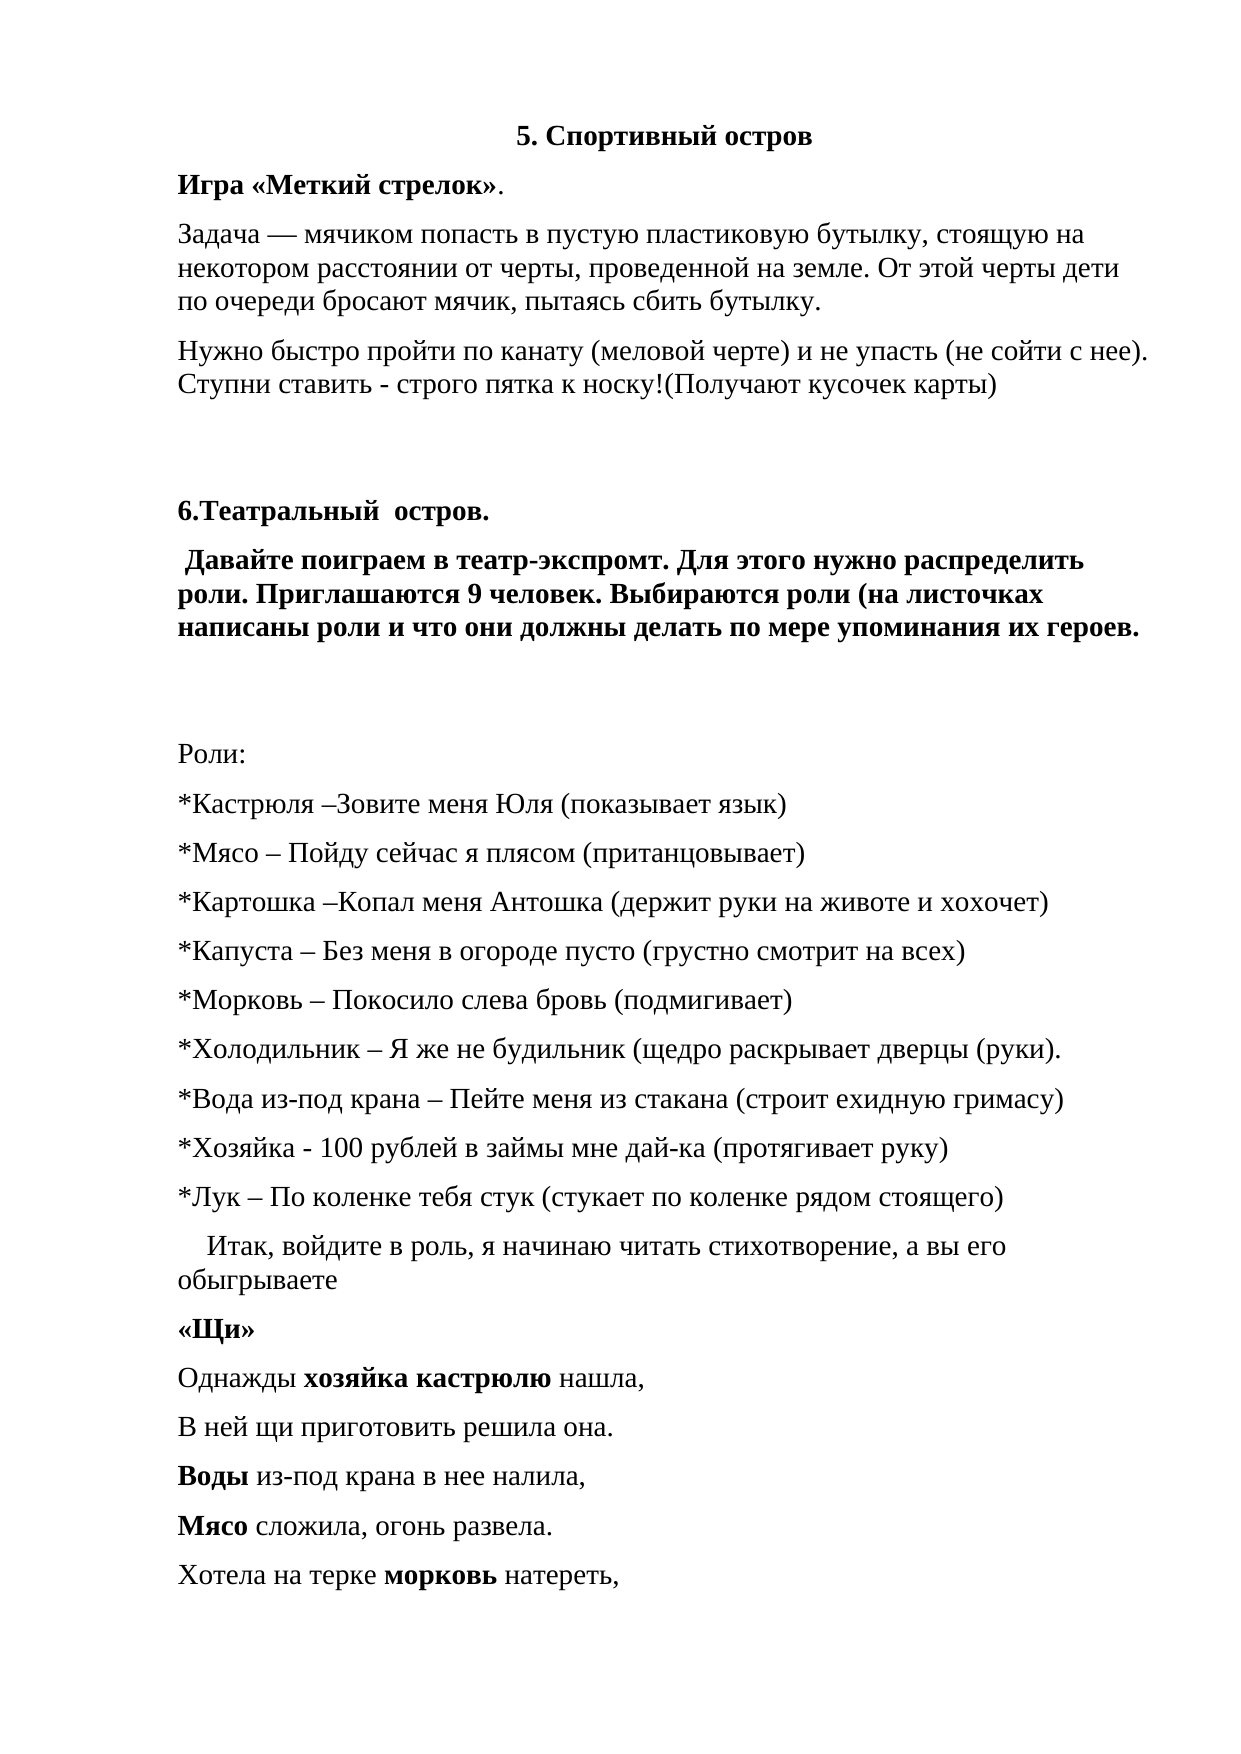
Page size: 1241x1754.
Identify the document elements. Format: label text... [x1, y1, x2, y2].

text Однажды хозяйка кастрюлю нашла, [177, 1360, 1152, 1394]
text *Вода из-под крана – Пейте меня из стакана (строит ехидную гримасу) [177, 1081, 1152, 1114]
text 6.Театральный остров. [177, 493, 1152, 527]
text *Морковь – Покосило слева бровь (подмигивает) [177, 982, 1152, 1016]
text Воды из-под крана в нее налила, [177, 1458, 1152, 1492]
text «Щи» [177, 1311, 1152, 1344]
text *Лук – По коленке тебя стук (стукает по коленке рядом стоящего) [177, 1179, 1152, 1213]
text *Мясо – Пойду сейчас я плясом (пританцовывает) [177, 835, 1152, 868]
text Итак, войдите в роль, я начинаю читать стихотворение, а вы его обыгрываете [177, 1228, 1152, 1295]
text Задача — мячиком попасть в пустую пластиковую бутылку, стоящую на некотором расстоянии от черты, проведенной на земле. От этой черты дети по очереди бросают мячик, пытаясь сбить бутылку. [177, 216, 1152, 317]
text *Кастрюля –Зовите меня Юля (показывает язык) [177, 786, 1152, 819]
text Игра «Меткий стрелок». [177, 167, 1152, 201]
text *Картошка –Копал меня Антошка (держит руки на животе и хохочет) [177, 884, 1152, 918]
text 5. Спортивный остров [177, 118, 1152, 152]
text В ней щи приготовить решила она. [177, 1409, 1152, 1443]
text *Хозяйка - 100 рублей в займы мне дай-ка (протягивает руку) [177, 1130, 1152, 1163]
text Роли: [177, 737, 1152, 770]
text *Капуста – Без меня в огороде пусто (грустно смотрит на всех) [177, 933, 1152, 967]
text Давайте поиграем в театр-экспромт. Для этого нужно распределить роли. Приглашаются 9 человек. Выбираются роли (на листочках написаны роли и что они должны делать по мере упоминания их героев. [177, 542, 1152, 643]
text Мясо сложила, огонь развела. [177, 1508, 1152, 1541]
text *Холодильник – Я же не будильник (щедро раскрывает дверцы (руки). [177, 1032, 1152, 1065]
text Хотела на терке морковь натереть, [177, 1557, 1152, 1590]
text Нужно быстро пройти по канату (меловой черте) и не упасть (не сойти с нее). Ступни ставить - строго пятка к носку!(Получают кусочек карты) [177, 333, 1152, 400]
